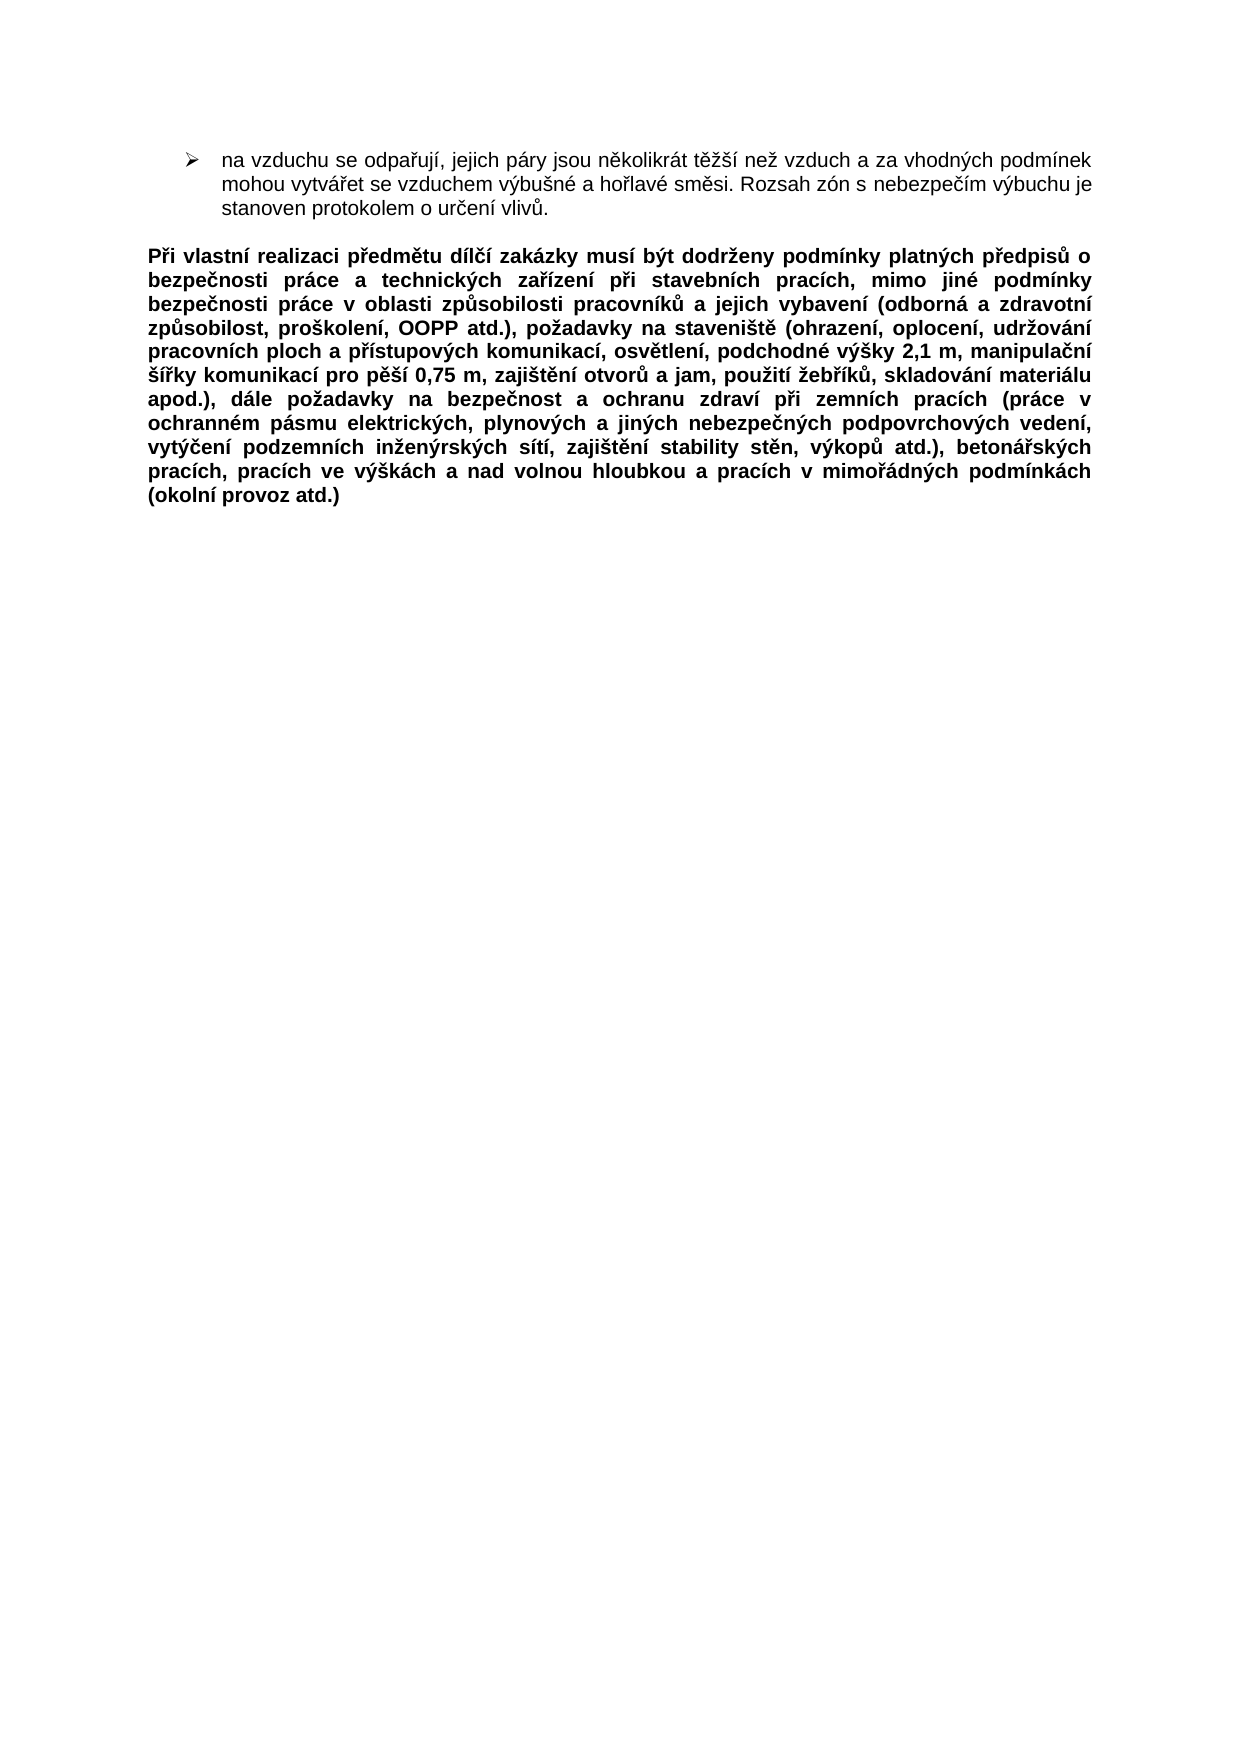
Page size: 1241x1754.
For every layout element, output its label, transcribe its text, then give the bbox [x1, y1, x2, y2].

text Při vlastní realizaci předmětu dílčí zakázky musí být dodrženy podmínky platných předpisů o bezpečnosti práce a technických zařízení při stavebních pracích, mimo jiné podmínky bezpečnosti práce v oblasti způsobilosti pracovníků a jejich vybavení (odborná a zdravotní způsobilost, proškolení, OOPP atd.), požadavky na staveniště (ohrazení, oplocení, udržování pracovních ploch a přístupových komunikací, osvětlení, podchodné výšky 2,1 m, manipulační šířky komunikací pro pěší 0,75 m, zajištění otvorů a jam, použití žebříků, skladování materiálu apod.), dále požadavky na bezpečnost a ochranu zdraví při zemních pracích (práce v ochranném pásmu elektrických, plynových a jiných nebezpečných podpovrchových vedení, vytýčení podzemních inženýrských sítí, zajištění stability stěn, výkopů atd.), betonářských pracích, pracích ve výškách a nad volnou hloubkou a pracích v mimořádných podmínkách (okolní provoz atd.) [148, 243, 1093, 507]
list na vzduchu se odpařují, jejich páry jsou několikrát těžší než vzduch a za vhodných podmínek mohou vytvářet se vzduchem výbušné a hořlavé směsi. Rozsah zón s nebezpečím výbuchu je stanoven protokolem o určení vlivů. [184, 148, 1093, 219]
